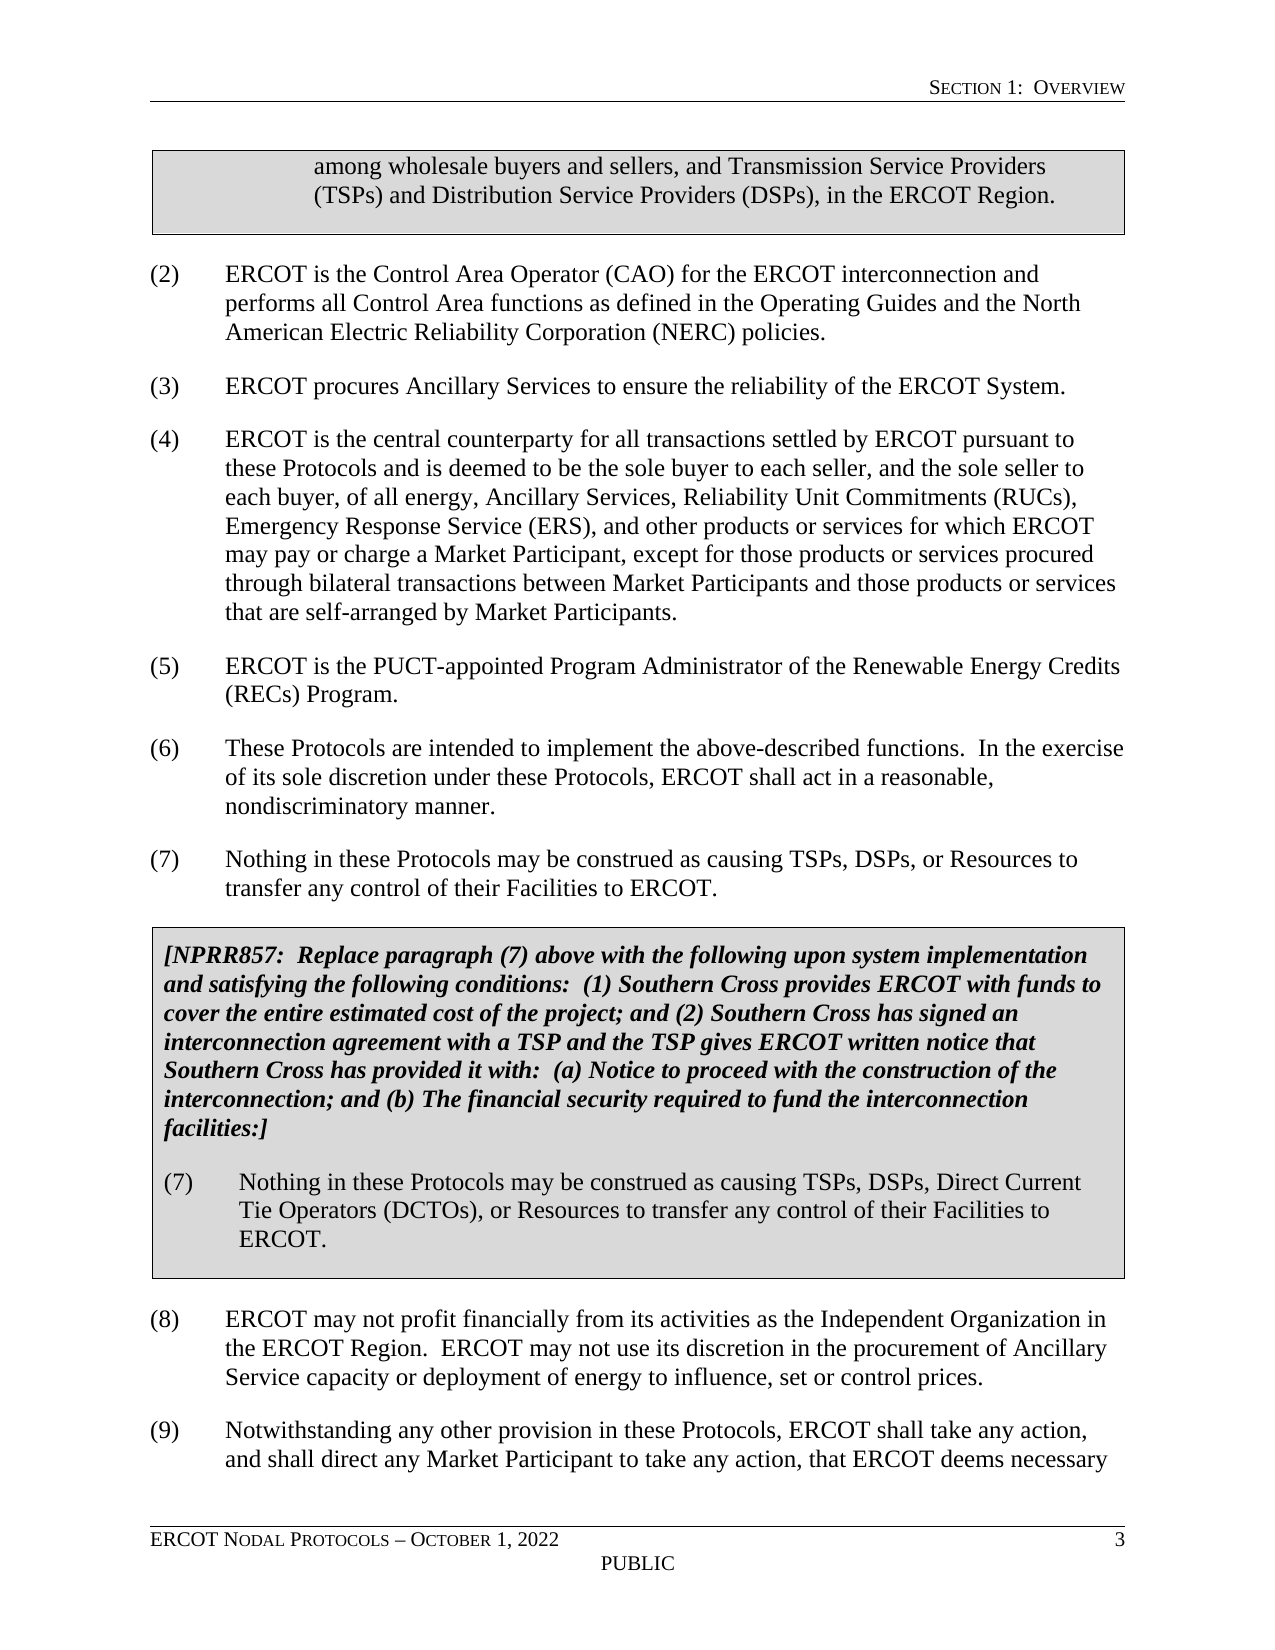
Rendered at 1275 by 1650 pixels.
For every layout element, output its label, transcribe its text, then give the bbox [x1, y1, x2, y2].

text (4) ERCOT is the central counterparty for all transactions settled by ERCOT pursuant to these Protocols and is deemed to be the sole buyer to each seller, and the sole seller to each buyer, of all energy, Ancillary Services, Reliability Unit Commitments (RUCs), Emergency Response Service (ERS), and other products or services for which ERCOT may pay or charge a Market Participant, except for those products or services procured through bilateral transactions between Market Participants and those products or services that are self-arranged by Market Participants. [150, 424, 1125, 626]
text (7) Nothing in these Protocols may be construed as causing TSPs, DSPs, or Resources to transfer any control of their Facilities to ERCOT. [150, 844, 1125, 902]
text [150, 1415, 1125, 1473]
text (5) ERCOT is the PUCT-appointed Program Administrator of the Renewable Energy Credits (RECs) Program. [150, 651, 1125, 708]
text (6) These Protocols are intended to implement the above-described functions. In the exercise of its sole discretion under these Protocols, ERCOT shall act in a reasonable, nondiscriminatory manner. [150, 733, 1125, 819]
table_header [153, 151, 1124, 233]
text (2) ERCOT is the Control Area Operator (CAO) for the ERCOT interconnection and performs all Control Area functions as defined in the Operating Guides and the North American Electric Reliability Corporation (NERC) policies. [150, 259, 1125, 346]
text (8) ERCOT may not profit financially from its activities as the Independent Organization in the ERCOT Region. ERCOT may not use its discretion in the procurement of Ancillary Service capacity or deployment of energy to influence, set or control prices. [150, 1304, 1125, 1390]
text (3) ERCOT procures Ancillary Services to ensure the reliability of the ERCOT System. [150, 371, 1125, 399]
table_header [NPRR857: Replace paragraph (7) above with the following upon system implementation and satisfying the following conditions: (1) Southern Cross provides ERCOT with funds to cover the entire estimated cost of the project; and (2) Southern Cross has signed an interconnection agreement with a TSP and the TSP gives ERCOT written notice that Southern Cross has provided it with: (a) Notice to proceed with the construction of the interconnection; and (b) The financial security required to fund the interconnection facilities:] (7) Nothing in these Protocols may be construed as causing TSPs, DSPs, Direct Current Tie Operators (DCTOs), or Resources to transfer any control of their Facilities to ERCOT. [153, 928, 1124, 1278]
